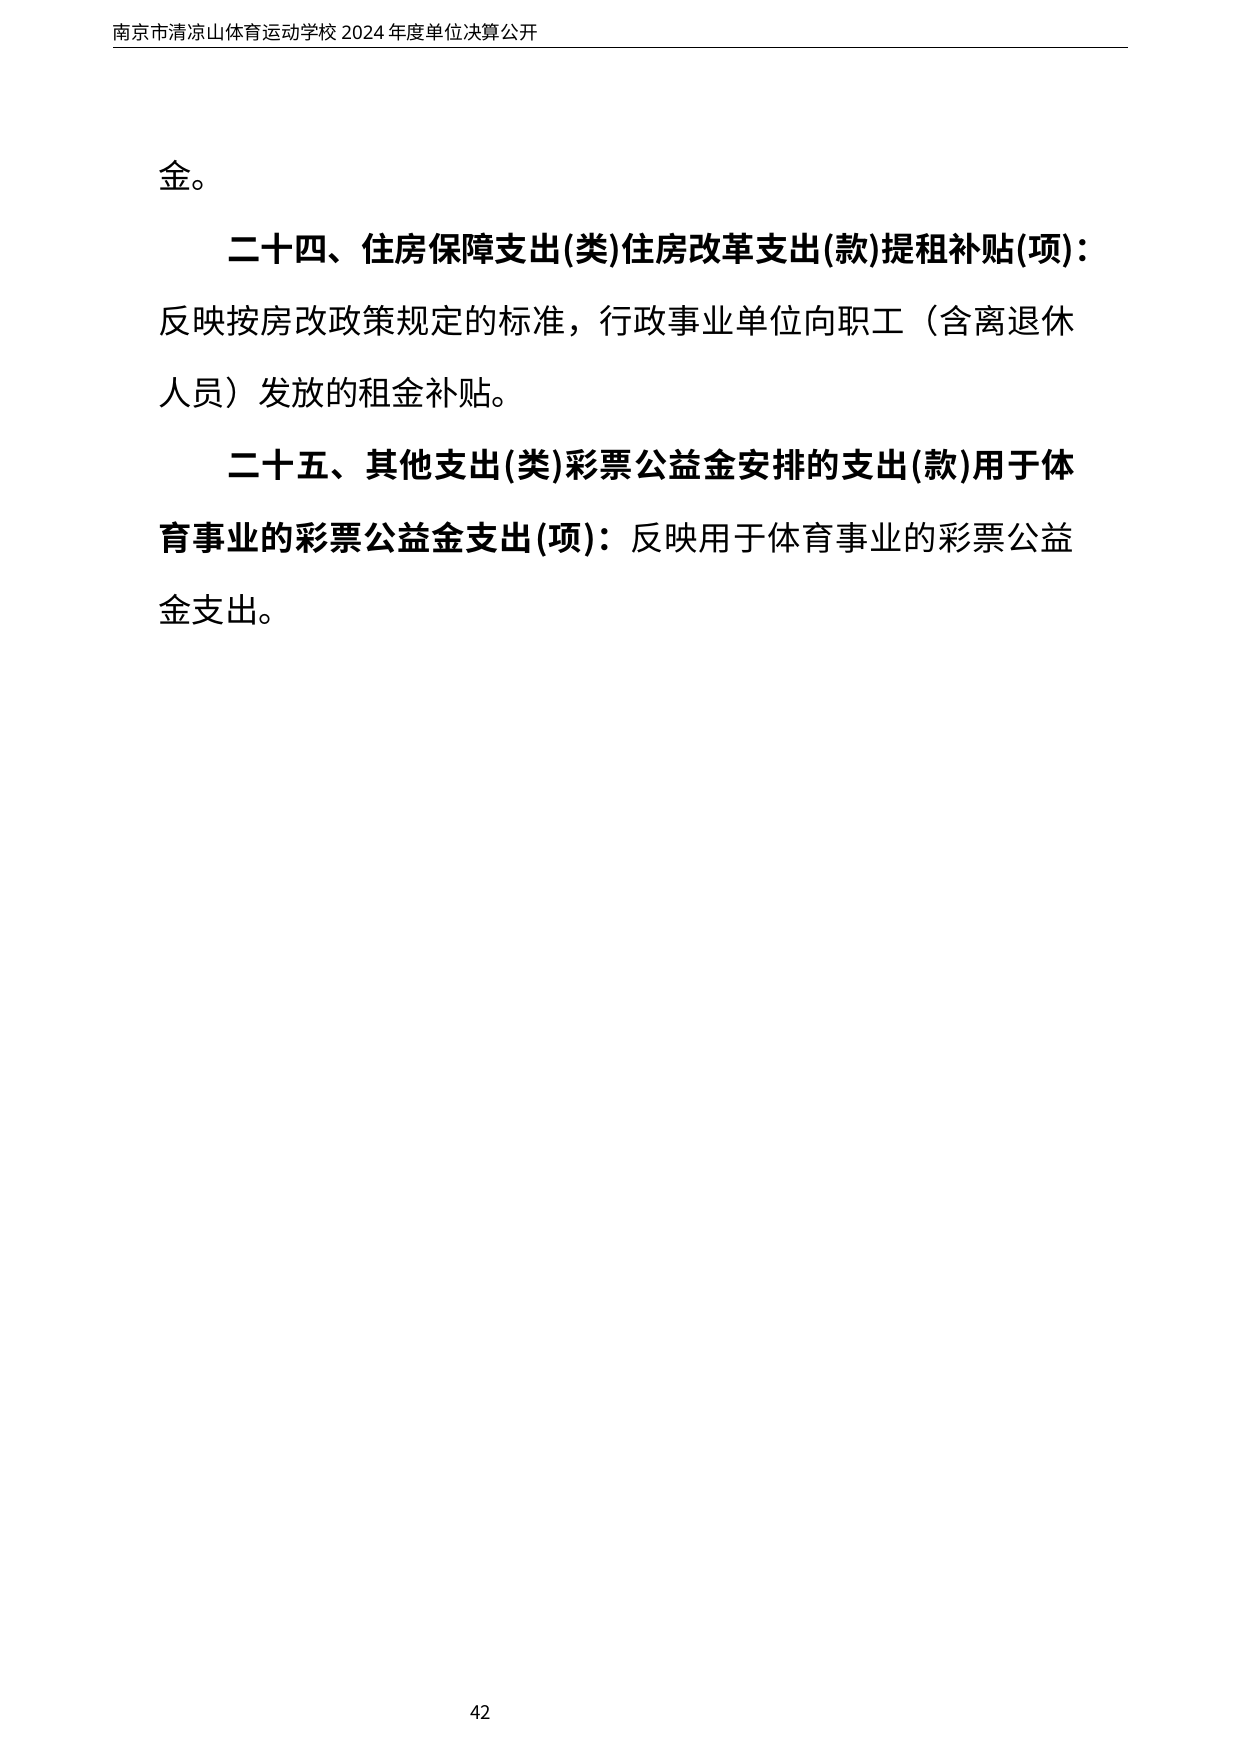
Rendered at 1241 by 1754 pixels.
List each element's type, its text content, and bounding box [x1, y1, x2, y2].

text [158, 150, 1075, 198]
text 二十四、住房保障支出(类)住房改革支出(款)提租补贴(项)：反映按房改政策规定的标准，行政事业单位向职工（含离退休人员）发放的租金补贴。 [158, 222, 1075, 415]
text 二十五、其他支出(类)彩票公益金安排的支出(款)用于体育事业的彩票公益金支出(项)：反映用于体育事业的彩票公益金支出。 [158, 439, 1075, 632]
